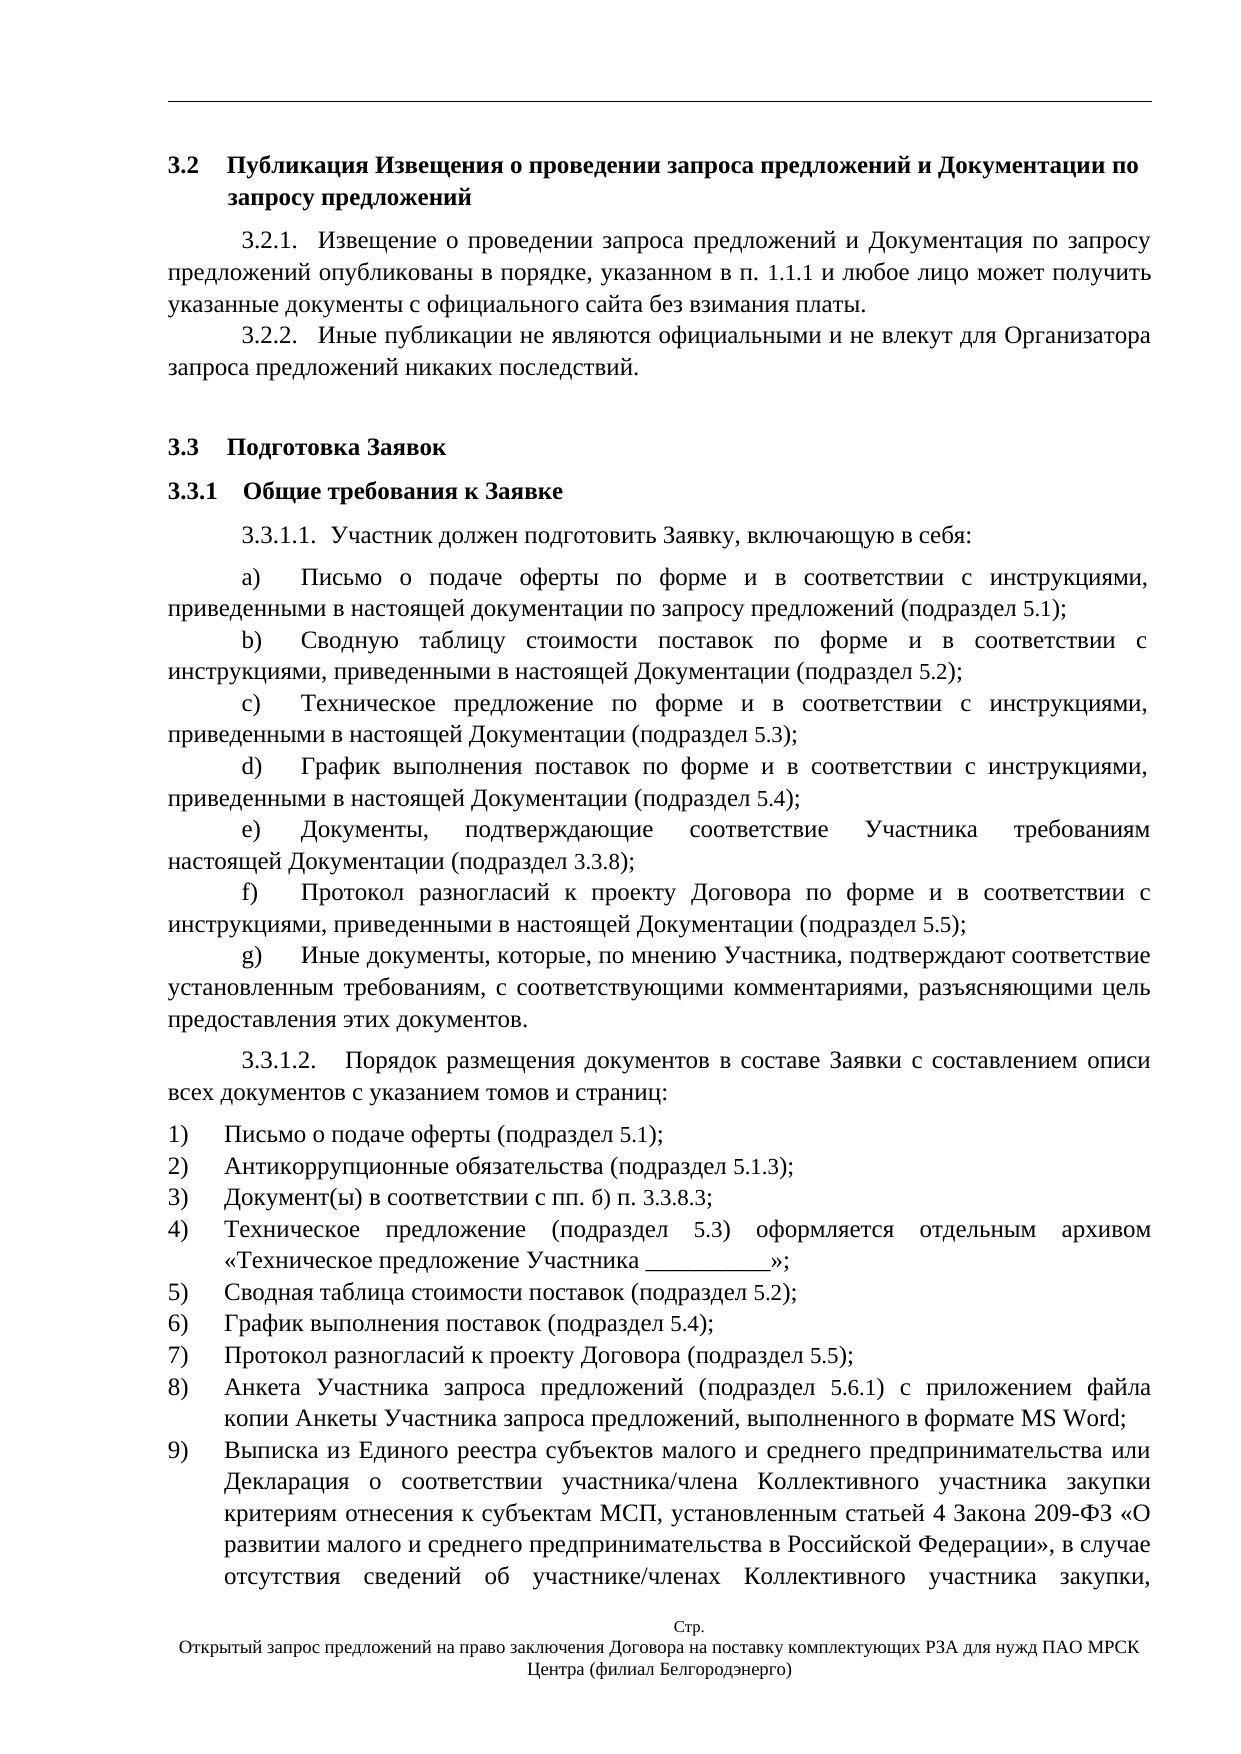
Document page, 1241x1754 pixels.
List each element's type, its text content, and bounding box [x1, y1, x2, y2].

list График выполнения поставок по форме и в соответствии с инструкциями, приведенными в настоящей Документации (подраздел 5.4); [168, 751, 1149, 811]
list Документ(ы) в соответствии с пп. б) п. 3.3.8.3; [168, 1182, 1152, 1211]
list Сводную таблицу стоимости поставок по форме и в соответствии с инструкциями, приведенными в настоящей Документации (подраздел 5.2); [168, 625, 1148, 685]
list Техническое предложение (подраздел 5.3) оформляется отдельным архивом «Техническое предложение Участника __________»; [168, 1214, 1152, 1274]
subtitle Общие требования к Заявке [168, 476, 1152, 504]
subtitle Подготовка Заявок [168, 432, 1152, 460]
list График выполнения поставок (подраздел 5.4); [168, 1308, 1152, 1337]
subtitle Публикация Извещения о проведении запроса предложений и Документации по запросу предложений [168, 150, 1152, 210]
list Протокол разногласий к проекту Договора по форме и в соответствии с инструкциями, приведенными в настоящей Документации (подраздел 5.5); [168, 877, 1151, 938]
list Письмо о подаче оферты (подраздел 5.1); [168, 1119, 1152, 1148]
list Анкета Участника запроса предложений (подраздел 5.6.1) с приложением файла копии Анкеты Участника запроса предложений, выполненного в формате MS Word; [168, 1372, 1152, 1432]
list Техническое предложение по форме и в соответствии с инструкциями, приведенными в настоящей Документации (подраздел 5.3); [168, 688, 1148, 748]
list Иные документы, которые, по мнению Участника, подтверждают соответствие установленным требованиям, с соответствующими комментариями, разъясняющими цель предоставления этих документов. [168, 941, 1152, 1032]
list Иные публикации не являются официальными и не влекут для Организатора запроса предложений никаких последствий. [168, 320, 1152, 381]
list Сводная таблица стоимости поставок (подраздел 5.2); [168, 1277, 1152, 1306]
list Письмо о подаче оферты по форме и в соответствии с инструкциями, приведенными в настоящей документации по запросу предложений (подраздел 5.1); [168, 562, 1148, 622]
list Порядок размещения документов в составе Заявки с составлением описи всех документов с указанием томов и страниц: [168, 1046, 1152, 1106]
list Антикоррупционные обязательства (подраздел 5.1.3); [168, 1151, 1152, 1179]
list Протокол разногласий к проекту Договора (подраздел 5.5); [168, 1340, 1152, 1369]
list Участник должен подготовить Заявку, включающую в себя: [168, 520, 1152, 548]
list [168, 1435, 1152, 1590]
list Документы, подтверждающие соответствие Участника требованиям настоящей Документации (подраздел 3.3.8); [168, 814, 1151, 874]
list Извещение о проведении запроса предложений и Документация по запросу предложений опубликованы в порядке, указанном в п. 1.1.1 и любое лицо может получить указанные документы с официального сайта без взимания платы. [168, 226, 1152, 317]
